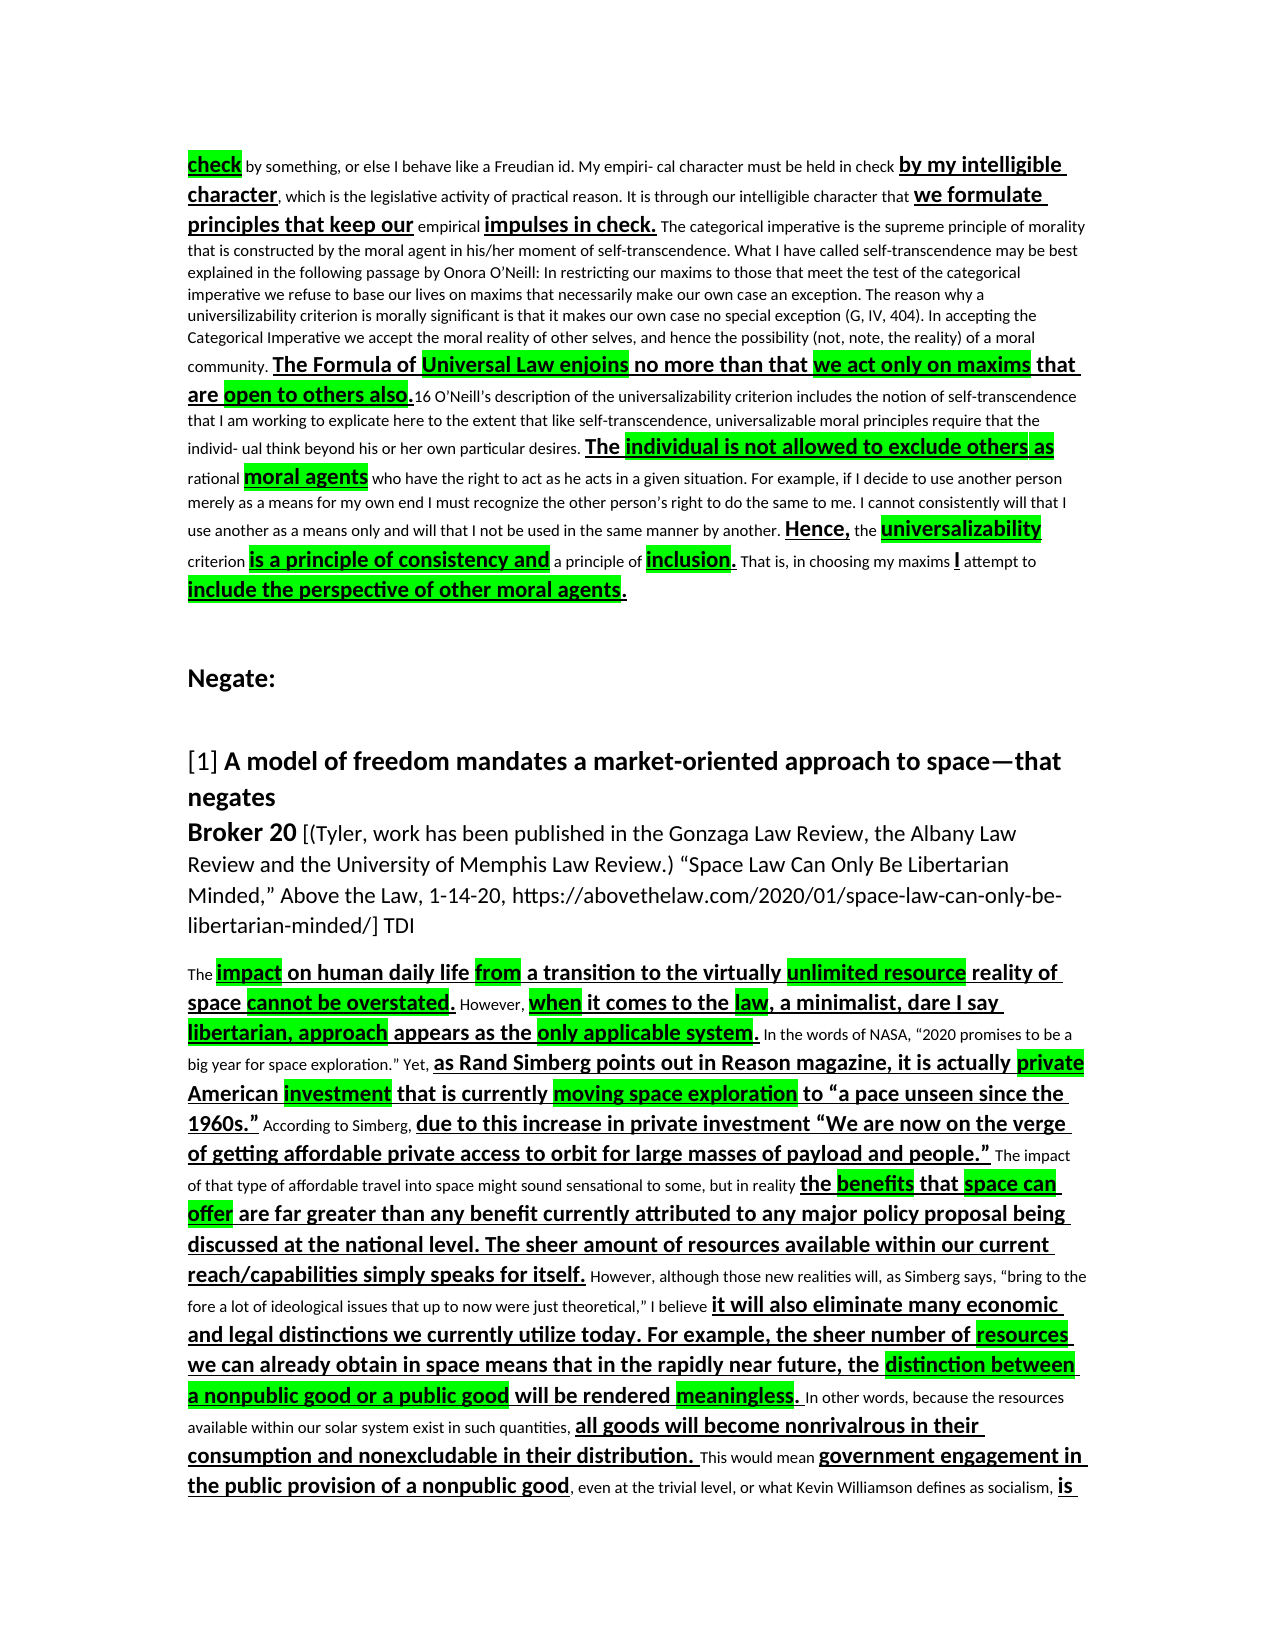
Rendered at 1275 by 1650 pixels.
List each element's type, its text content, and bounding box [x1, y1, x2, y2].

subtitle Negate: [187, 662, 1087, 695]
text Broker 20 [(Tyler, work has been published in the Gonzaga Law Review, the Albany Law Review and the University of Memphis Law Review.) “Space Law Can Only Be Libertarian Minded,” Above the Law, 1-14-20, https://abovethelaw.com/2020/01/space-law-can-only-be-libertarian-minded/] TDI [187, 815, 1087, 939]
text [187, 150, 1087, 603]
subtitle [1] A model of freedom mandates a market-oriented approach to space—that negates [187, 744, 1087, 813]
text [187, 958, 1087, 1499]
